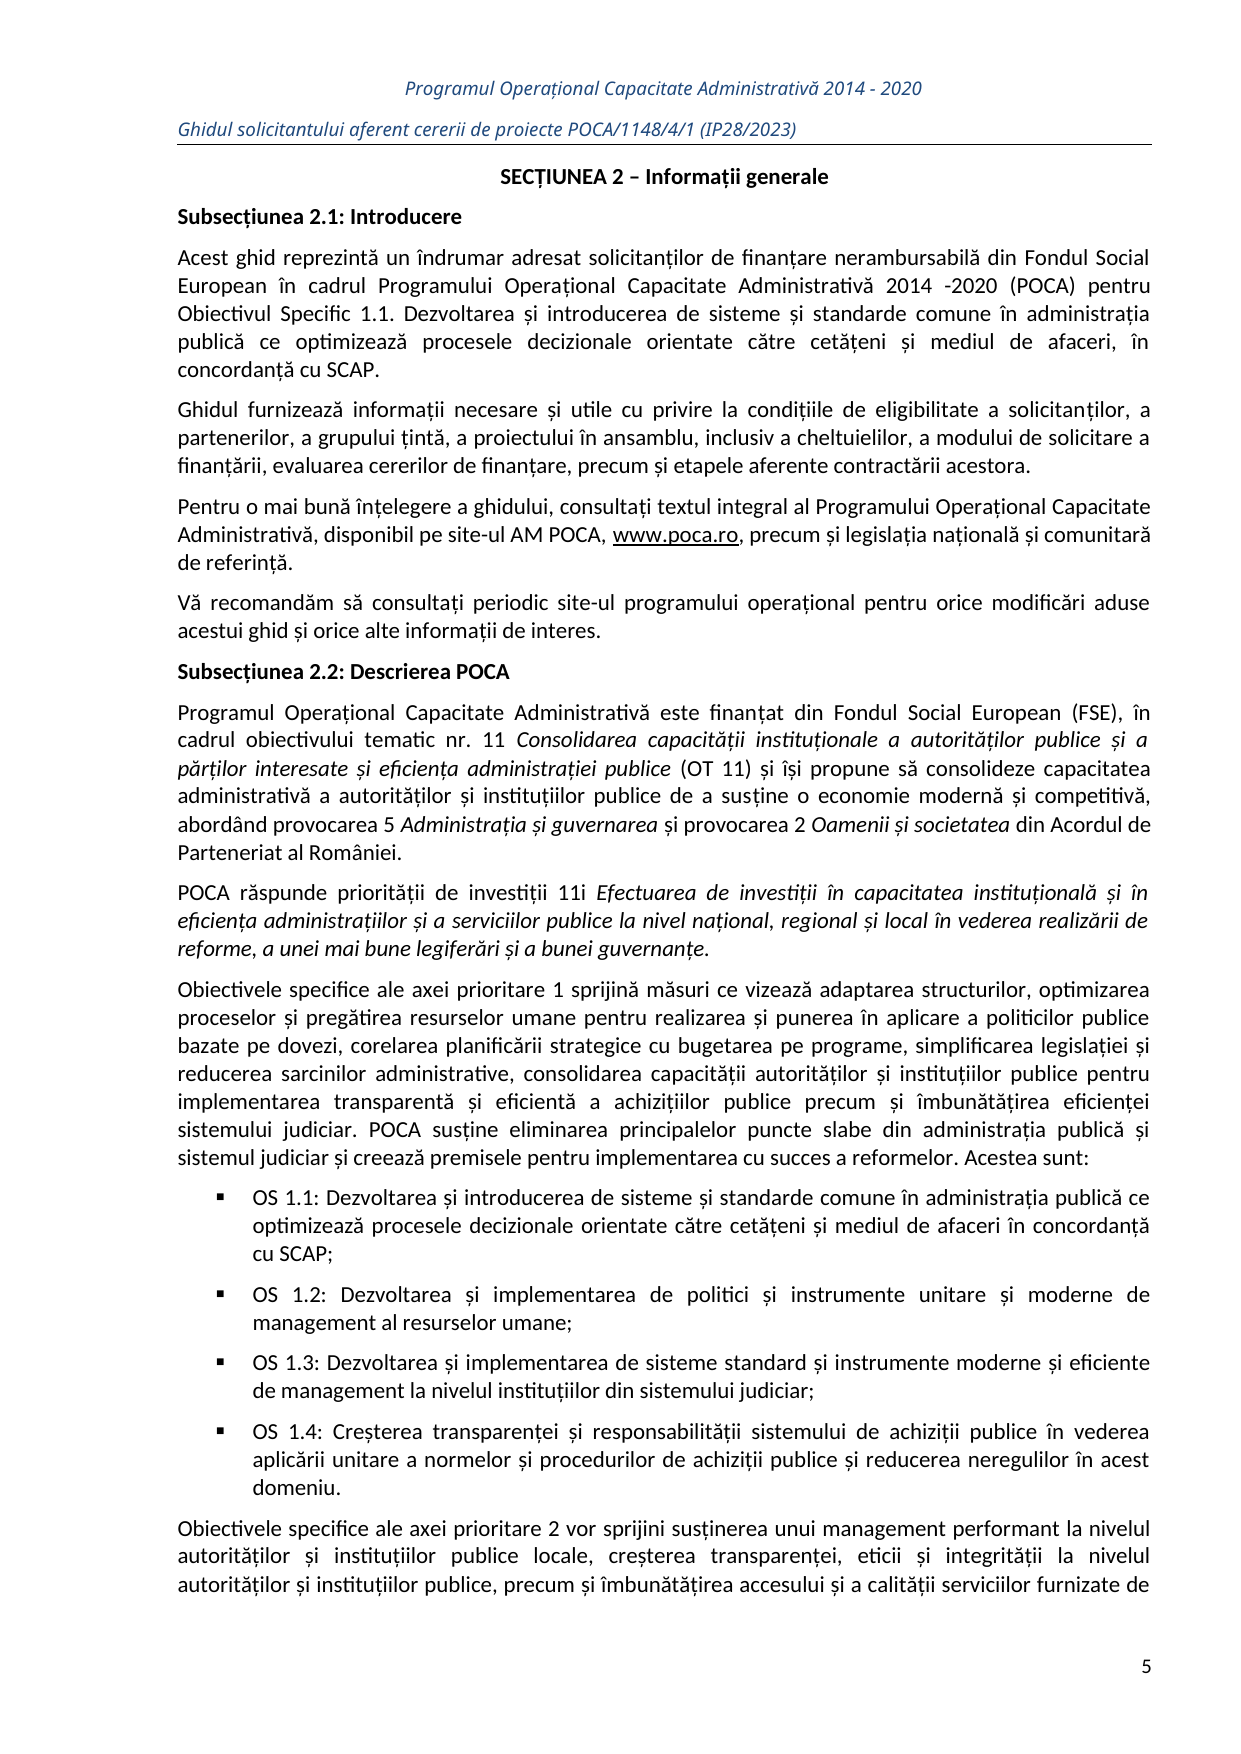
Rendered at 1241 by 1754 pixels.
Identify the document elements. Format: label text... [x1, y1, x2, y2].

text Acest ghid reprezintă un îndrumar adresat solicitanților de finanțare nerambursabilă din Fondul Social European în cadrul Programului Operaţional Capacitate Administrativă 2014 -2020 (POCA) pentru Obiectivul Specific 1.1. Dezvoltarea și introducerea de sisteme și standarde comune în administrația publică ce optimizează procesele decizionale orientate către cetățeni și mediul de afaceri, în concordanță cu SCAP. [177, 243, 1152, 383]
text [177, 1514, 1152, 1598]
subtitle SECȚIUNEA 2 – Informații generale [177, 162, 1152, 190]
subtitle Subsecțiunea 2.1: Introducere [177, 202, 1152, 230]
list OS 1.4: Creșterea transparenței și responsabilității sistemului de achiziții publice în vederea aplicării unitare a normelor și procedurilor de achiziții publice și reducerea neregulilor în acest domeniu. [215, 1417, 1152, 1501]
list OS 1.3: Dezvoltarea și implementarea de sisteme standard și instrumente moderne și eficiente de management la nivelul instituțiilor din sistemului judiciar; [215, 1348, 1152, 1404]
subtitle Subsecțiunea 2.2: Descrierea POCA [177, 657, 1152, 685]
text Obiectivele specifice ale axei prioritare 1 sprijină măsuri ce vizează adaptarea structurilor, optimizarea proceselor și pregătirea resurselor umane pentru realizarea și punerea în aplicare a politicilor publice bazate pe dovezi, corelarea planificării strategice cu bugetarea pe programe, simplificarea legislației și reducerea sarcinilor administrative, consolidarea capacității autorităților și instituțiilor publice pentru implementarea transparentă și eficientă a achizițiilor publice precum și îmbunătățirea eficienței sistemului judiciar. POCA susține eliminarea principalelor puncte slabe din administrația publică și sistemul judiciar și creează premisele pentru implementarea cu succes a reformelor. Acestea sunt: [177, 975, 1152, 1171]
list OS 1.1: Dezvoltarea și introducerea de sisteme și standarde comune în administrația publică ce optimizează procesele decizionale orientate către cetățeni și mediul de afaceri în concordanță cu SCAP; [215, 1183, 1152, 1267]
text Ghidul furnizează informaţii necesare și utile cu privire la condițiile de eligibilitate a solicitanţilor, a partenerilor, a grupului țintă, a proiectului în ansamblu, inclusiv a cheltuielilor, a modului de solicitare a finanţării, evaluarea cererilor de finanțare, precum și etapele aferente contractării acestora. [177, 395, 1152, 479]
text Vă recomandăm să consultaţi periodic site-ul programului operațional pentru orice modificări aduse acestui ghid şi orice alte informaţii de interes. [177, 588, 1152, 644]
text POCA răspunde priorităţii de investiţii 11i Efectuarea de investiții în capacitatea instituțională și în eficiența administrațiilor și a serviciilor publice la nivel național, regional și local în vederea realizării de reforme, a unei mai bune legiferări și a bunei guvernanțe. [177, 878, 1152, 962]
text Pentru o mai bună înţelegere a ghidului, consultaţi textul integral al Programului Operațional Capacitate Administrativă, disponibil pe site-ul AM POCA, www.poca.ro, precum şi legislaţia naţională şi comunitară de referință. [177, 492, 1152, 576]
list OS 1.2: Dezvoltarea și implementarea de politici și instrumente unitare și moderne de management al resurselor umane; [215, 1280, 1152, 1336]
text Programul Operațional Capacitate Administrativă este finanţat din Fondul Social European (FSE), în cadrul obiectivului tematic nr. 11 Consolidarea capacității instituționale a autorităților publice și a părților interesate și eficiența administrației publice (OT 11) și își propune să consolideze capacitatea administrativă a autorităților și instituțiilor publice de a susţine o economie modernă și competitivă, abordând provocarea 5 Administrația și guvernarea și provocarea 2 Oamenii și societatea din Acordul de Parteneriat al României. [177, 698, 1152, 866]
